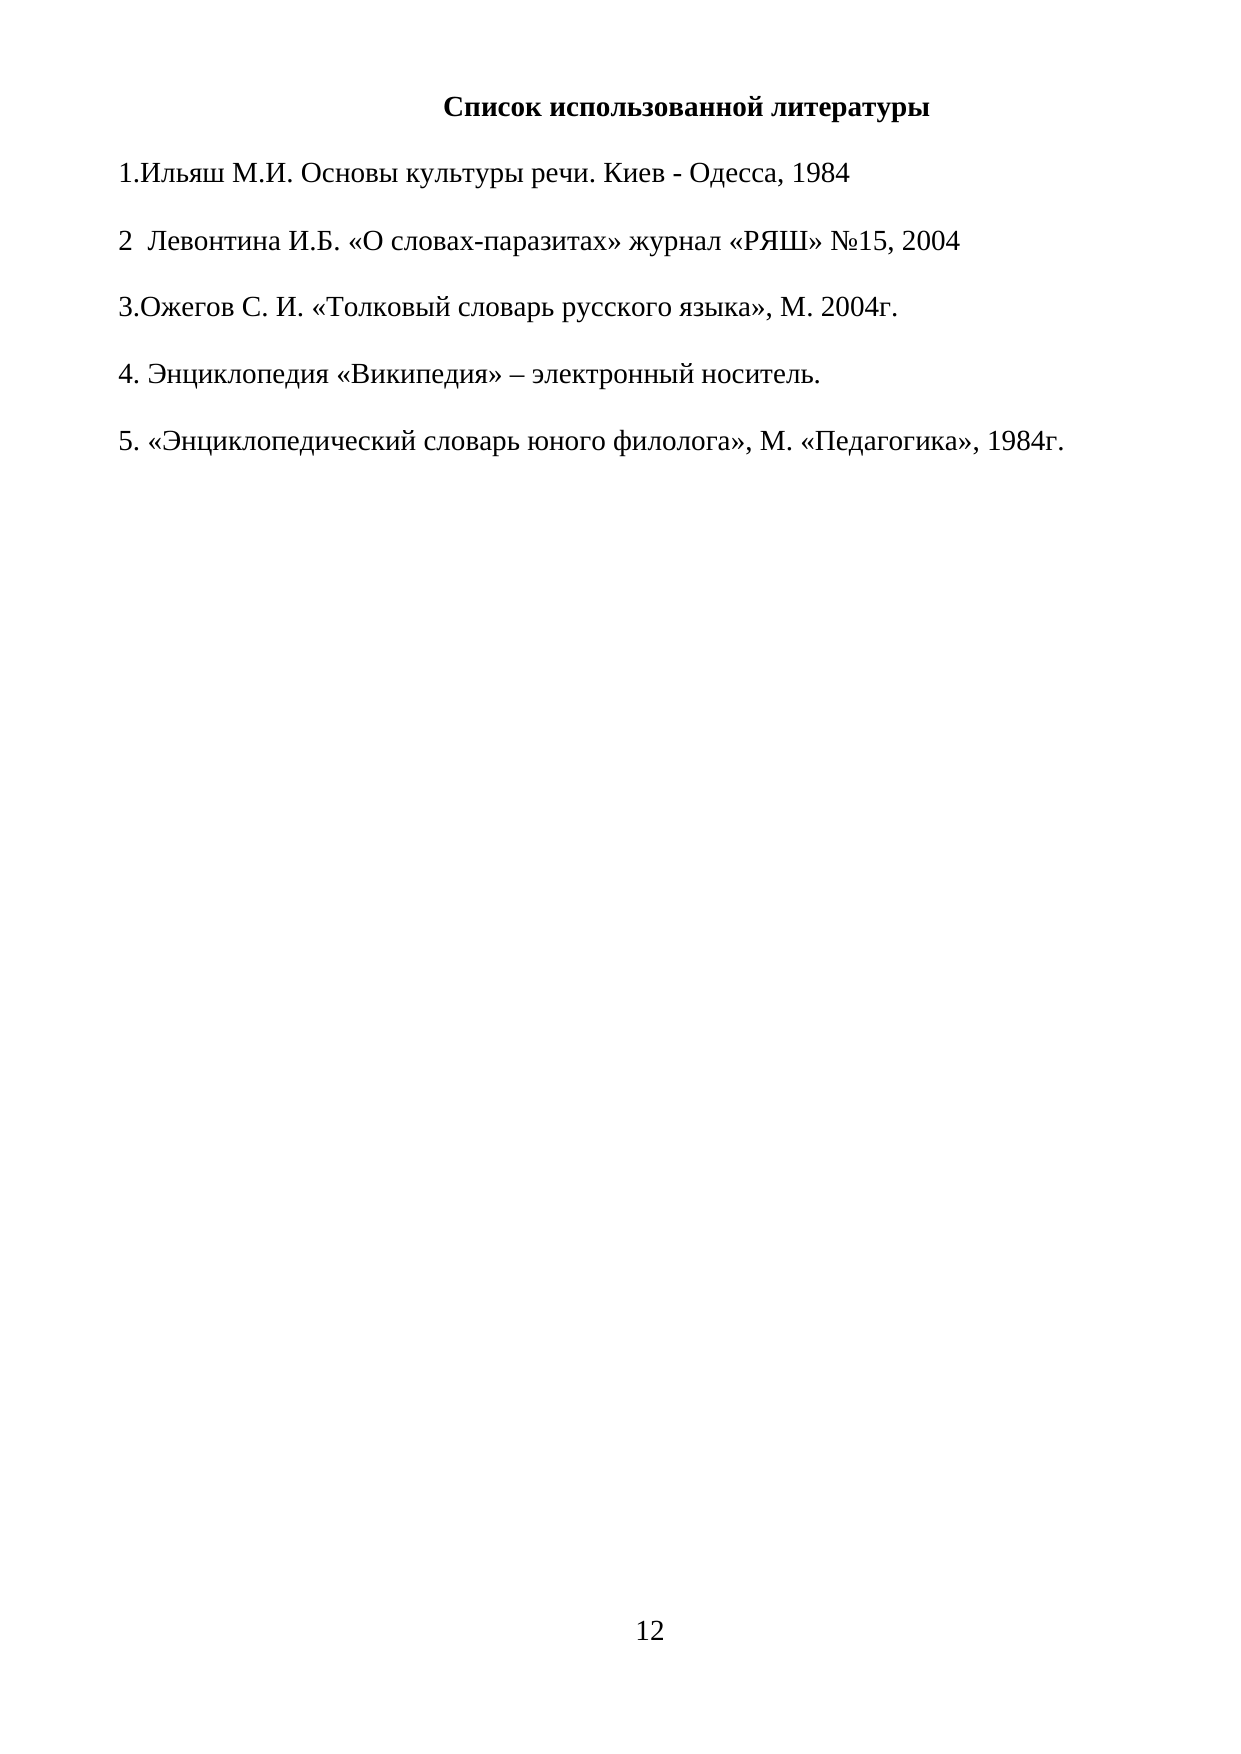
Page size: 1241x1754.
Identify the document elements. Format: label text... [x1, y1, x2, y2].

text 1.Ильяш М.И. Основы культуры речи. Киев - Одесса, 1984 [118, 156, 1181, 189]
text Список использованной литературы [118, 89, 1181, 122]
text 5. «Энциклопедический словарь юного филолога», М. «Педагогика», 1984г. [118, 423, 1181, 457]
text 4. Энциклопедия «Википедия» – электронный носитель. [118, 357, 1181, 390]
text 3.Ожегов С. И. «Толковый словарь русского языка», М. 2004г. [118, 289, 1181, 323]
text 2 Левонтина И.Б. «О словах-паразитах» журнал «РЯШ» №15, 2004 [118, 223, 1181, 256]
